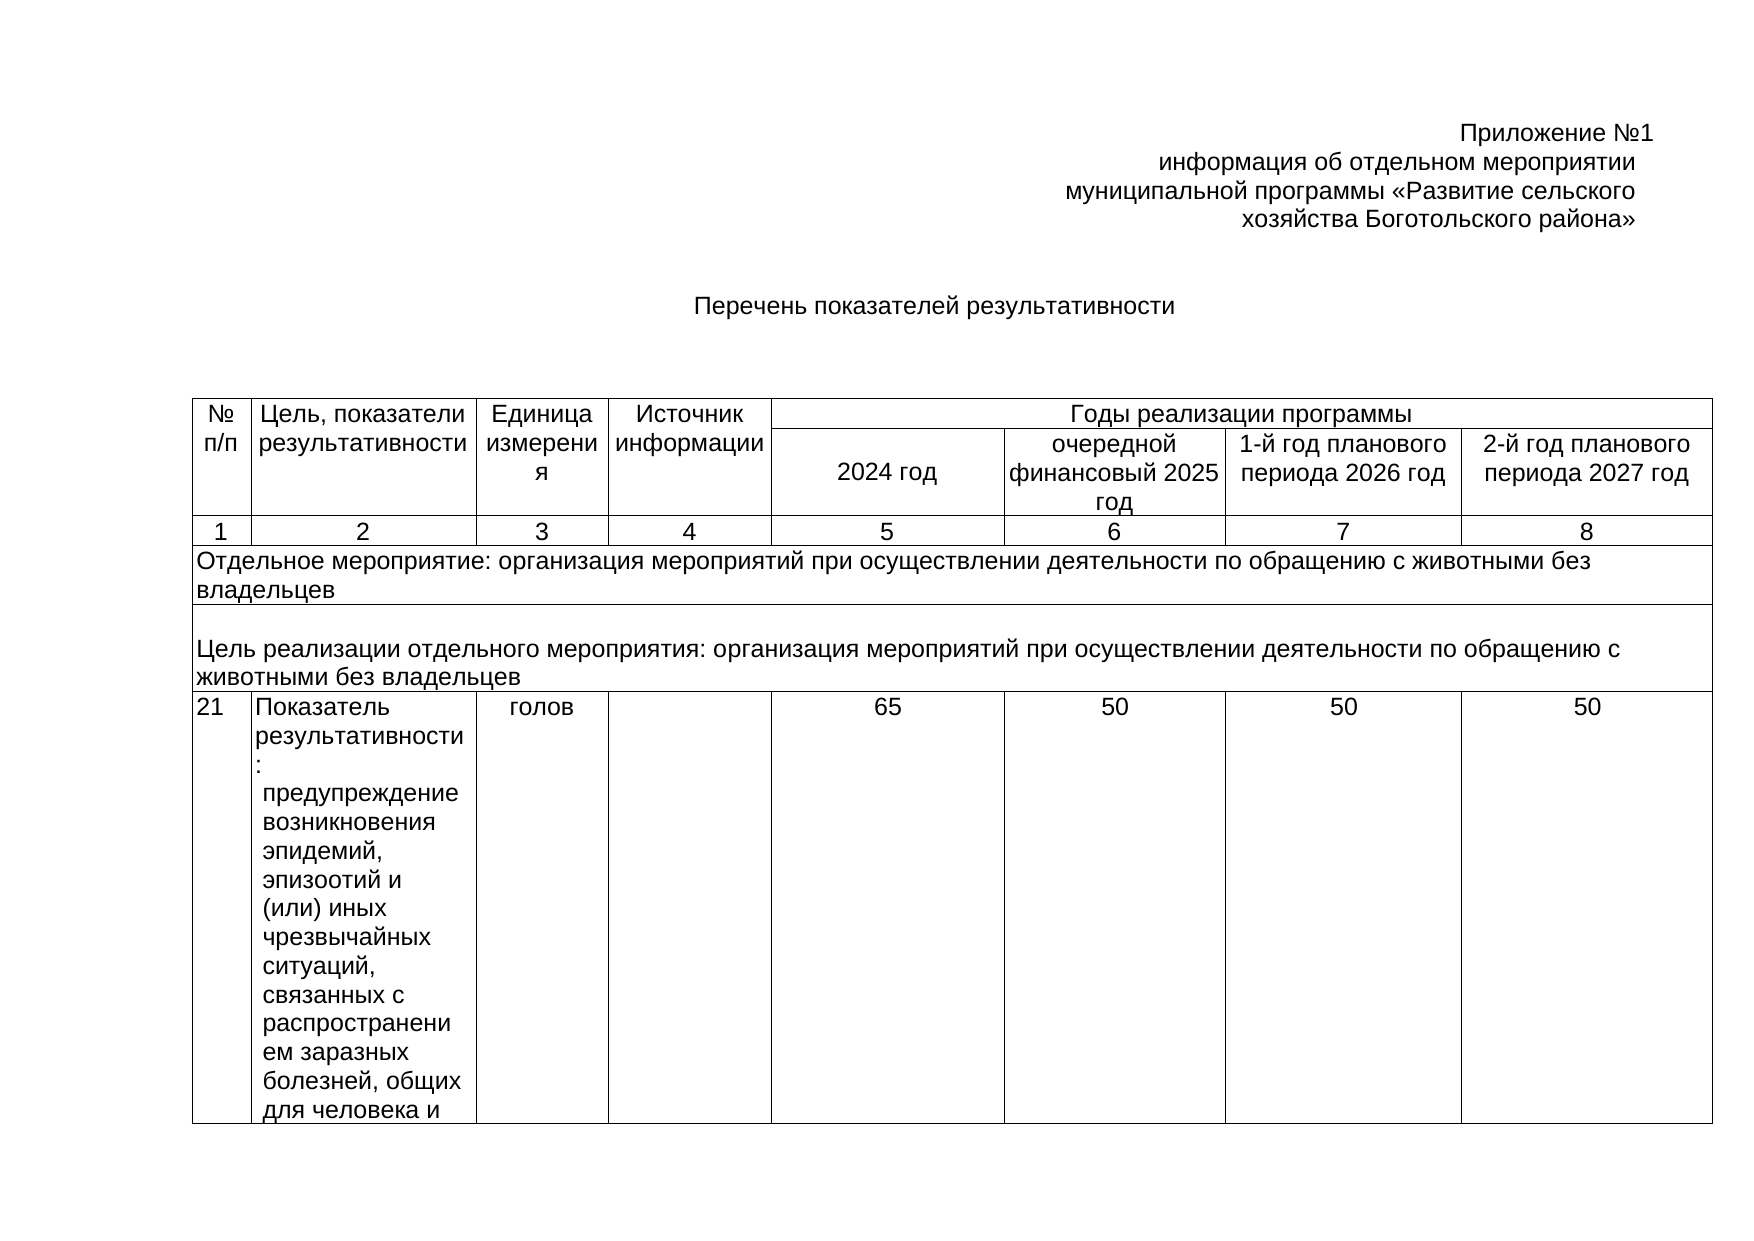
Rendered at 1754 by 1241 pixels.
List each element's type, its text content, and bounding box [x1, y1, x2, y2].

table_header Единица измерения [477, 399, 608, 515]
table_cell 1 [193, 516, 251, 545]
table_header Источник информации [609, 399, 771, 515]
table_cell 5 [772, 516, 1004, 545]
table_cell [609, 692, 771, 1123]
table_cell 50 [1462, 692, 1712, 1123]
table_header Цель, показатели результативности [252, 399, 476, 515]
table_cell 2 [252, 516, 476, 545]
table_cell 65 [772, 692, 1004, 1123]
table_cell голов [477, 692, 608, 1123]
text Перечень показателей результативности [177, 291, 1636, 319]
table_cell 7 [1226, 516, 1461, 545]
text информация об отдельном мероприятии муниципальной программы «Развитие сельского хозяйства Боготольского района» [988, 147, 1636, 233]
table_cell 21 [193, 692, 251, 1123]
table_cell 2024 год [772, 429, 1004, 515]
table_cell Отдельное мероприятие: организация мероприятий при осуществлении деятельности по обращению с животными без владельцев [193, 546, 1712, 604]
table_cell 3 [477, 516, 608, 545]
table_header Годы реализации программы [772, 399, 1712, 428]
table_cell Цель реализации отдельного мероприятия: организация мероприятий при осуществлении деятельности по обращению с животными без владельцев [193, 605, 1712, 691]
table_cell 6 [1005, 516, 1225, 545]
table_cell 1-й год планового периода 2026 год [1226, 429, 1461, 515]
table_cell очередной финансовый 2025 год [1005, 429, 1225, 515]
table_cell 8 [1462, 516, 1712, 545]
table_cell 50 [1226, 692, 1461, 1123]
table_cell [252, 692, 476, 1123]
table_cell 50 [1005, 692, 1225, 1123]
table_cell 4 [609, 516, 771, 545]
text Приложение №1 [988, 118, 1654, 147]
table_header № п/п [193, 399, 251, 515]
table_cell 2-й год планового периода 2027 год [1462, 429, 1712, 515]
